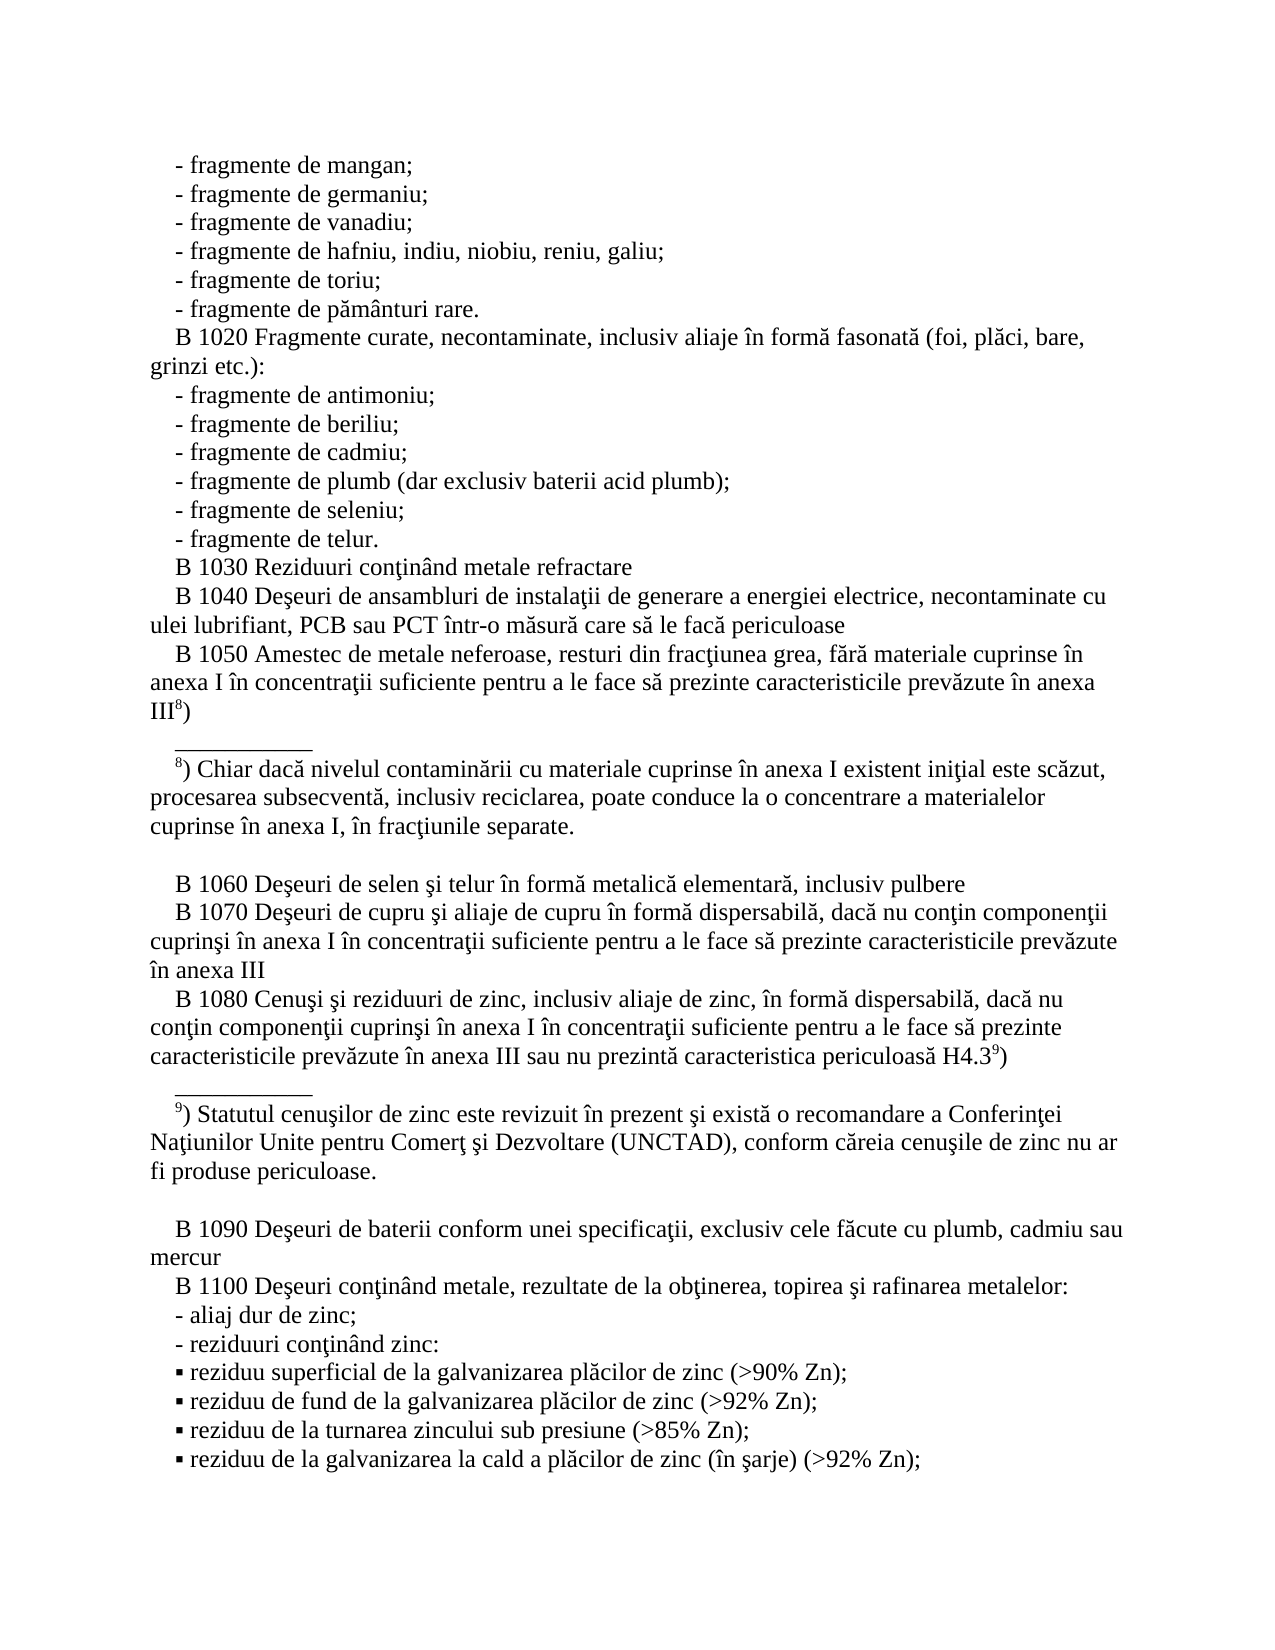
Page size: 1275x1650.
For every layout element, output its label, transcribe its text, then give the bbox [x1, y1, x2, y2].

text ___________ [150, 725, 1125, 754]
text ▪ reziduu de fund de la galvanizarea plăcilor de zinc (>92% Zn); [150, 1386, 1125, 1415]
text B 1070 Deşeuri de cupru şi aliaje de cupru în formă dispersabilă, dacă nu conţin componenţii cuprinşi în anexa I în concentraţii suficiente pentru a le face să prezinte caracteristicile prevăzute în anexa III [150, 897, 1125, 984]
text ___________ [150, 1070, 1125, 1099]
text - fragmente de pământuri rare. [150, 294, 1125, 322]
text B 1040 Deşeuri de ansambluri de instalaţii de generare a energiei electrice, necontaminate cu ulei lubrifiant, PCB sau PCT într-o măsură care să le facă periculoase [150, 581, 1125, 639]
text - fragmente de cadmiu; [150, 437, 1125, 466]
text - fragmente de vanadiu; [150, 207, 1125, 236]
text B 1030 Reziduuri conţinând metale refractare [150, 552, 1125, 581]
text - fragmente de mangan; [150, 150, 1125, 179]
text - aliaj dur de zinc; [150, 1300, 1125, 1329]
text B 1080 Cenuşi şi reziduuri de zinc, inclusiv aliaje de zinc, în formă dispersabilă, dacă nu conţin componenţii cuprinşi în anexa I în concentraţii suficiente pentru a le face să prezinte caracteristicile prevăzute în anexa III sau nu prezintă caracteristica periculoasă H4.39) [150, 984, 1125, 1070]
text - fragmente de antimoniu; [150, 380, 1125, 409]
text - reziduuri conţinând zinc: [150, 1329, 1125, 1357]
text B 1100 Deşeuri conţinând metale, rezultate de la obţinerea, topirea şi rafinarea metalelor: [150, 1271, 1125, 1300]
text - fragmente de germaniu; [150, 179, 1125, 207]
text B 1020 Fragmente curate, necontaminate, inclusiv aliaje în formă fasonată (foi, plăci, bare, grinzi etc.): [150, 322, 1125, 380]
text 9) Statutul cenuşilor de zinc este revizuit în prezent şi există o recomandare a Conferinţei Naţiunilor Unite pentru Comerţ şi Dezvoltare (UNCTAD), conform căreia cenuşile de zinc nu ar fi produse periculoase. [150, 1099, 1125, 1185]
text 8) Chiar dacă nivelul contaminării cu materiale cuprinse în anexa I existent iniţial este scăzut, procesarea subsecventă, inclusiv reciclarea, poate conduce la o concentrare a materialelor cuprinse în anexa I, în fracţiunile separate. [150, 754, 1125, 840]
text ▪ reziduu de la turnarea zincului sub presiune (>85% Zn); [150, 1415, 1125, 1444]
text ▪ reziduu superficial de la galvanizarea plăcilor de zinc (>90% Zn); [150, 1357, 1125, 1386]
text - fragmente de seleniu; [150, 495, 1125, 524]
text B 1090 Deşeuri de baterii conform unei specificaţii, exclusiv cele făcute cu plumb, cadmiu sau mercur [150, 1214, 1125, 1271]
text - fragmente de telur. [150, 524, 1125, 552]
text - fragmente de plumb (dar exclusiv baterii acid plumb); [150, 466, 1125, 495]
text ▪ reziduu de la galvanizarea la cald a plăcilor de zinc (în şarje) (>92% Zn); [150, 1444, 1125, 1472]
text - fragmente de hafniu, indiu, niobiu, reniu, galiu; [150, 236, 1125, 265]
text - fragmente de toriu; [150, 265, 1125, 294]
text B 1060 Deşeuri de selen şi telur în formă metalică elementară, inclusiv pulbere [150, 869, 1125, 897]
text B 1050 Amestec de metale neferoase, resturi din fracţiunea grea, fără materiale cuprinse în anexa I în concentraţii suficiente pentru a le face să prezinte caracteristicile prevăzute în anexa III8) [150, 639, 1125, 725]
text - fragmente de beriliu; [150, 409, 1125, 437]
